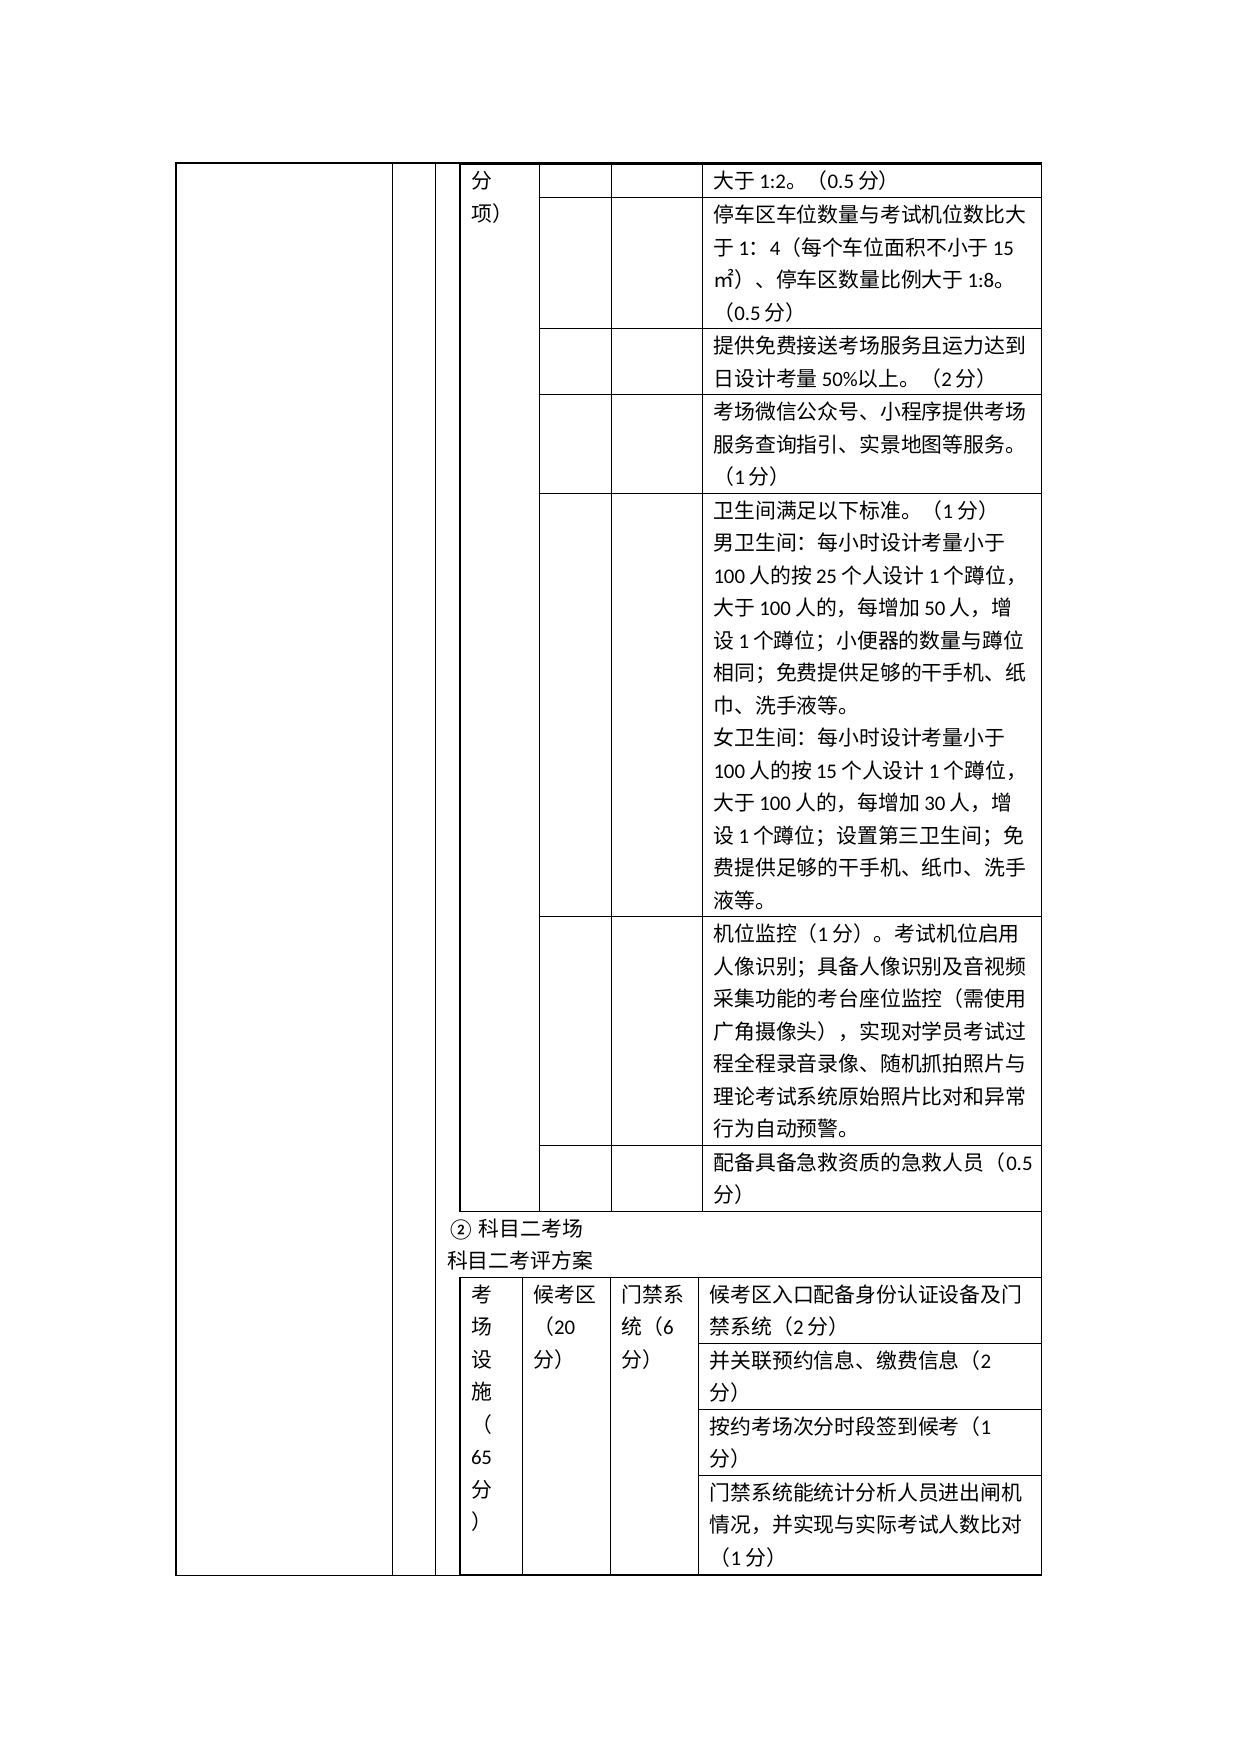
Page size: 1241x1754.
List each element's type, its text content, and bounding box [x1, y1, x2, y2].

table_cell 4 [393, 164, 435, 1574]
table_cell [177, 164, 392, 1574]
